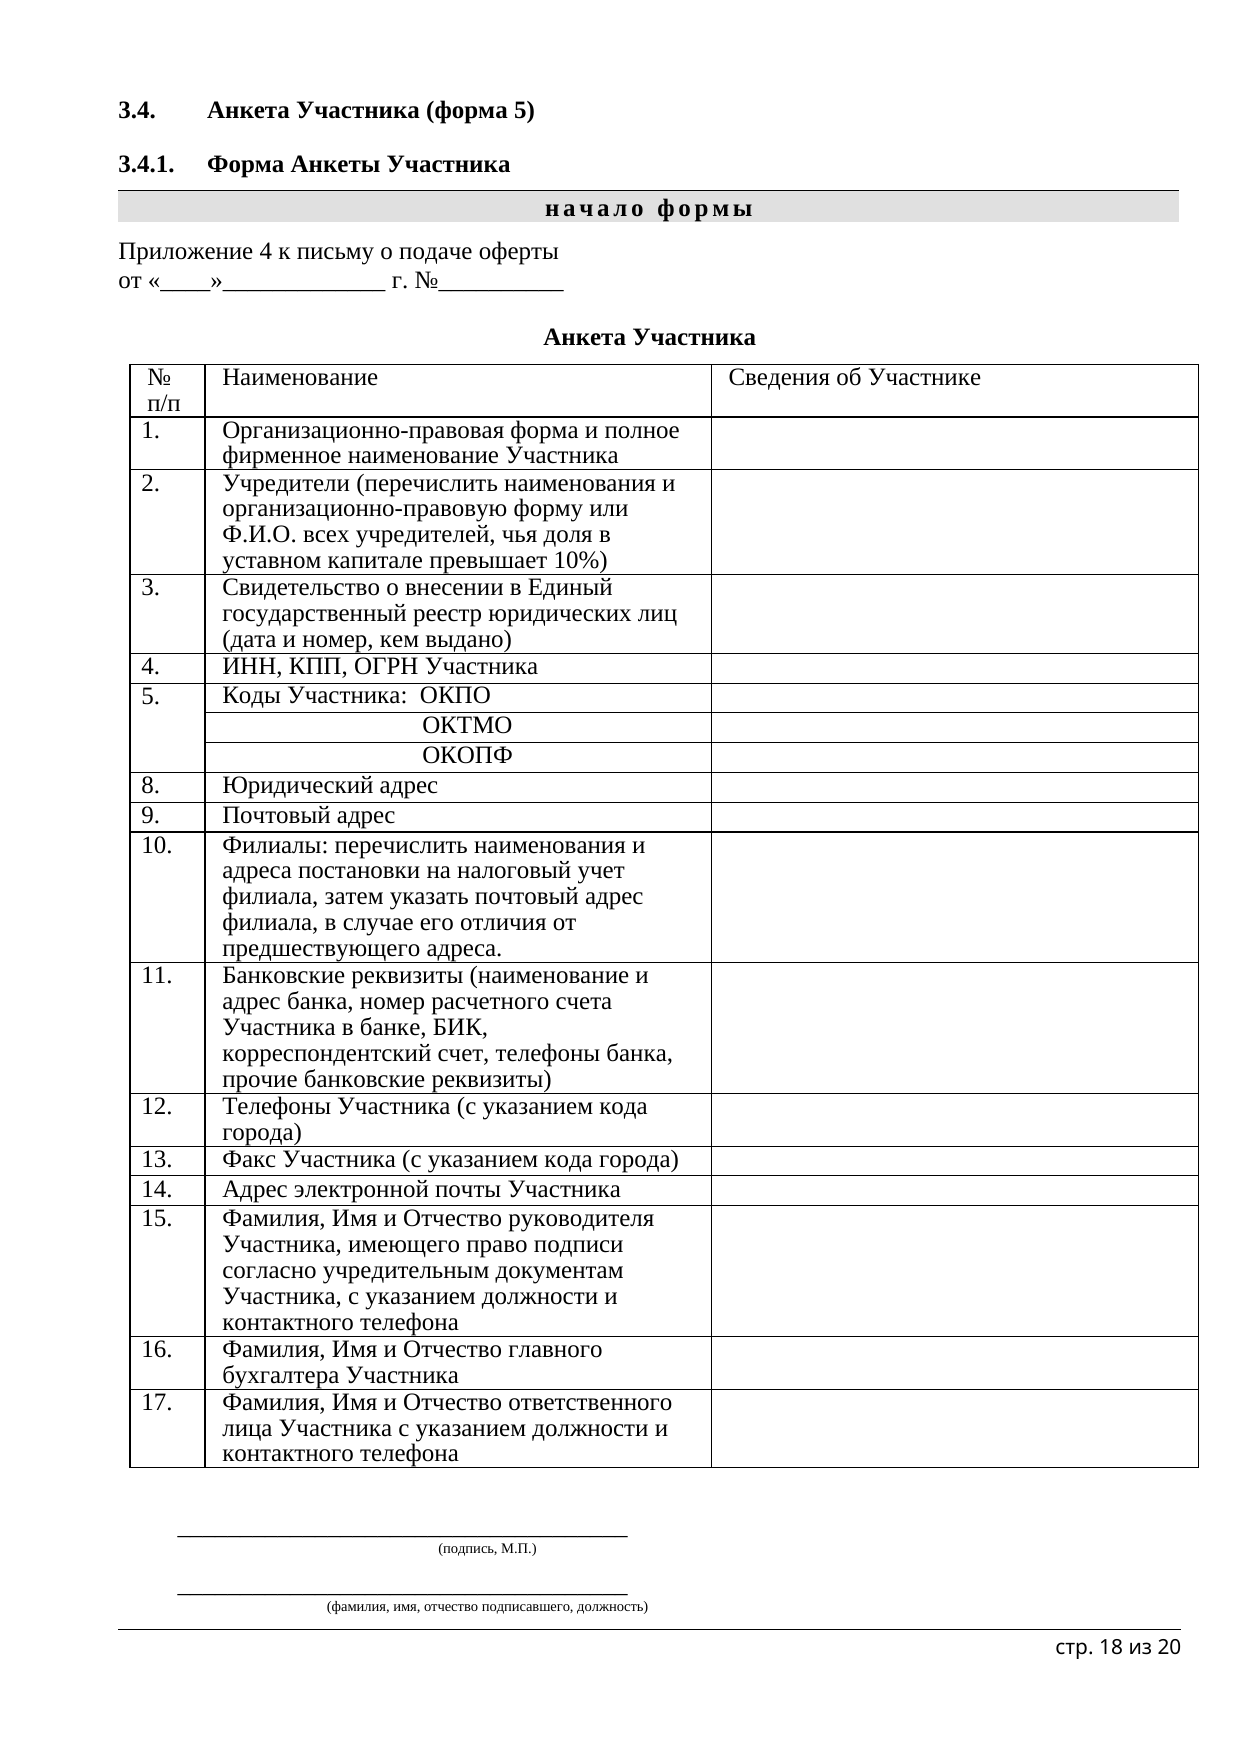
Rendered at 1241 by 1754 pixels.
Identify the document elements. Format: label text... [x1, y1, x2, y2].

table_cell [131, 654, 204, 682]
text ____________________________________ [118, 1569, 1181, 1598]
table_cell Фамилия, Имя и Отчество ответственного лица Участника с указанием должности и контактного телефона [206, 1390, 711, 1467]
table_cell Телефоны Участника (с указанием кода города) [206, 1094, 711, 1146]
table_cell [131, 833, 204, 962]
table_cell [712, 1337, 1198, 1388]
table_cell ОКТМО [206, 713, 711, 742]
text (фамилия, имя, отчество подписавшего, должность) [118, 1598, 797, 1626]
table_cell [712, 1147, 1198, 1175]
table_cell [712, 1206, 1198, 1336]
table_cell Организационно-правовая форма и полное фирменное наименование Участника [206, 418, 711, 469]
text ____________________________________ [118, 1511, 1181, 1540]
table_cell [131, 1337, 204, 1388]
table_cell [131, 1176, 204, 1205]
table_cell Фамилия, Имя и Отчество руководителя Участника, имеющего право подписи согласно учредительным документам Участника, с указанием должности и контактного телефона [206, 1206, 711, 1336]
table_cell [712, 1176, 1198, 1205]
table_cell [712, 803, 1198, 831]
table_cell [712, 743, 1198, 772]
table_cell ИНН, КПП, ОГРН Участника [206, 654, 711, 682]
table_cell [131, 470, 204, 574]
table_cell [131, 418, 204, 469]
table_cell Фамилия, Имя и Отчество главного бухгалтера Участника [206, 1337, 711, 1388]
table_cell [131, 1390, 204, 1467]
table_cell Почтовый адрес [206, 803, 711, 831]
table_header № п/п [131, 365, 204, 416]
table_cell [712, 575, 1198, 653]
table_cell Банковские реквизиты (наименование и адрес банка, номер расчетного счета Участника в банке, БИК, корреспондентский счет, телефоны банка, прочие банковские реквизиты) [206, 963, 711, 1093]
table_header Сведения об Участнике [712, 365, 1198, 416]
table_cell [712, 1390, 1198, 1467]
table_cell [712, 684, 1198, 712]
table_cell [131, 1094, 204, 1146]
table_cell [131, 963, 204, 1093]
table_cell [131, 803, 204, 831]
table_cell Коды Участника: ОКПО [206, 684, 711, 712]
table_cell ОКОПФ [206, 743, 711, 772]
table_cell [712, 773, 1198, 802]
table_cell [712, 418, 1198, 469]
table_cell [131, 575, 204, 653]
table_cell [131, 684, 204, 772]
table_cell [131, 773, 204, 802]
list Форма Анкеты Участника [118, 149, 1181, 177]
table_cell Учредители (перечислить наименования и организационно-правовую форму или Ф.И.О. всех учредителей, чья доля в уставном капитале превышает 10%) [206, 470, 711, 574]
text Анкета Участника [118, 322, 1181, 351]
table_cell Свидетельство о внесении в Единый государственный реестр юридических лиц (дата и номер, кем выдано) [206, 575, 711, 653]
text (подпись, М.П.) [118, 1540, 797, 1569]
table_cell Юридический адрес [206, 773, 711, 802]
table_header Наименование [206, 365, 711, 416]
table_cell [712, 470, 1198, 574]
subtitle Анкета Участника (форма 5) [118, 95, 1181, 124]
table_cell [712, 654, 1198, 682]
table_cell [712, 1094, 1198, 1146]
table_cell Филиалы: перечислить наименования и адреса постановки на налоговый учет филиала, затем указать почтовый адрес филиала, в случае его отличия от предшествующего адреса. [206, 833, 711, 962]
table_cell Факс Участника (с указанием кода города) [206, 1147, 711, 1175]
table_cell [131, 1147, 204, 1175]
table_cell [712, 713, 1198, 742]
table_cell [712, 963, 1198, 1093]
table_cell [131, 1206, 204, 1336]
text начало формы [118, 191, 1179, 222]
table_cell Адрес электронной почты Участника [206, 1176, 711, 1205]
text Приложение 4 к письму о подаче оферты от «____»_____________ г. №__________ [118, 236, 1181, 294]
table_cell [712, 833, 1198, 962]
